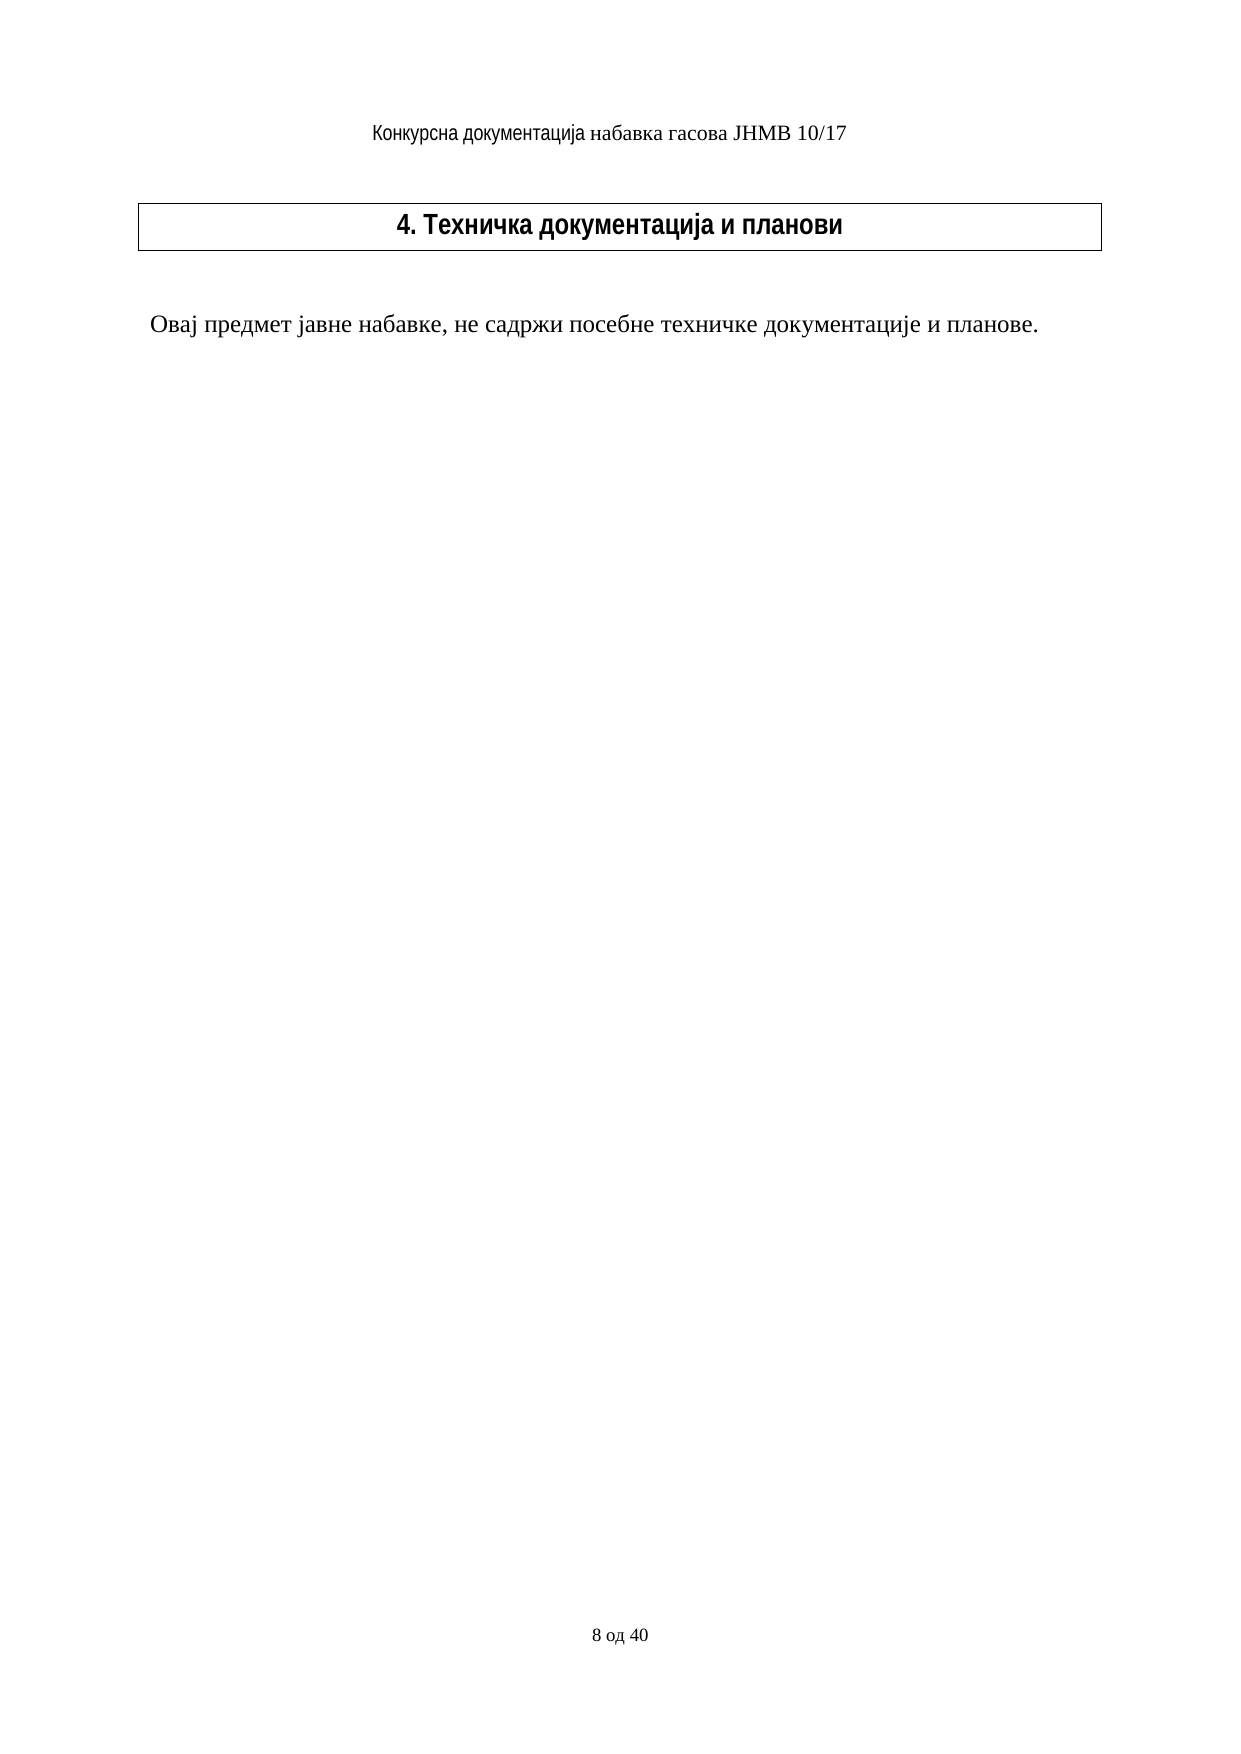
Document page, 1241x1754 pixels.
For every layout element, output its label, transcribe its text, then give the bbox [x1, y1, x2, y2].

table_header 4. Техничка документација и планови [139, 204, 1101, 250]
text Овај предмет јавне набавке, не садржи посебне техничке документације и планове. [150, 309, 1090, 337]
